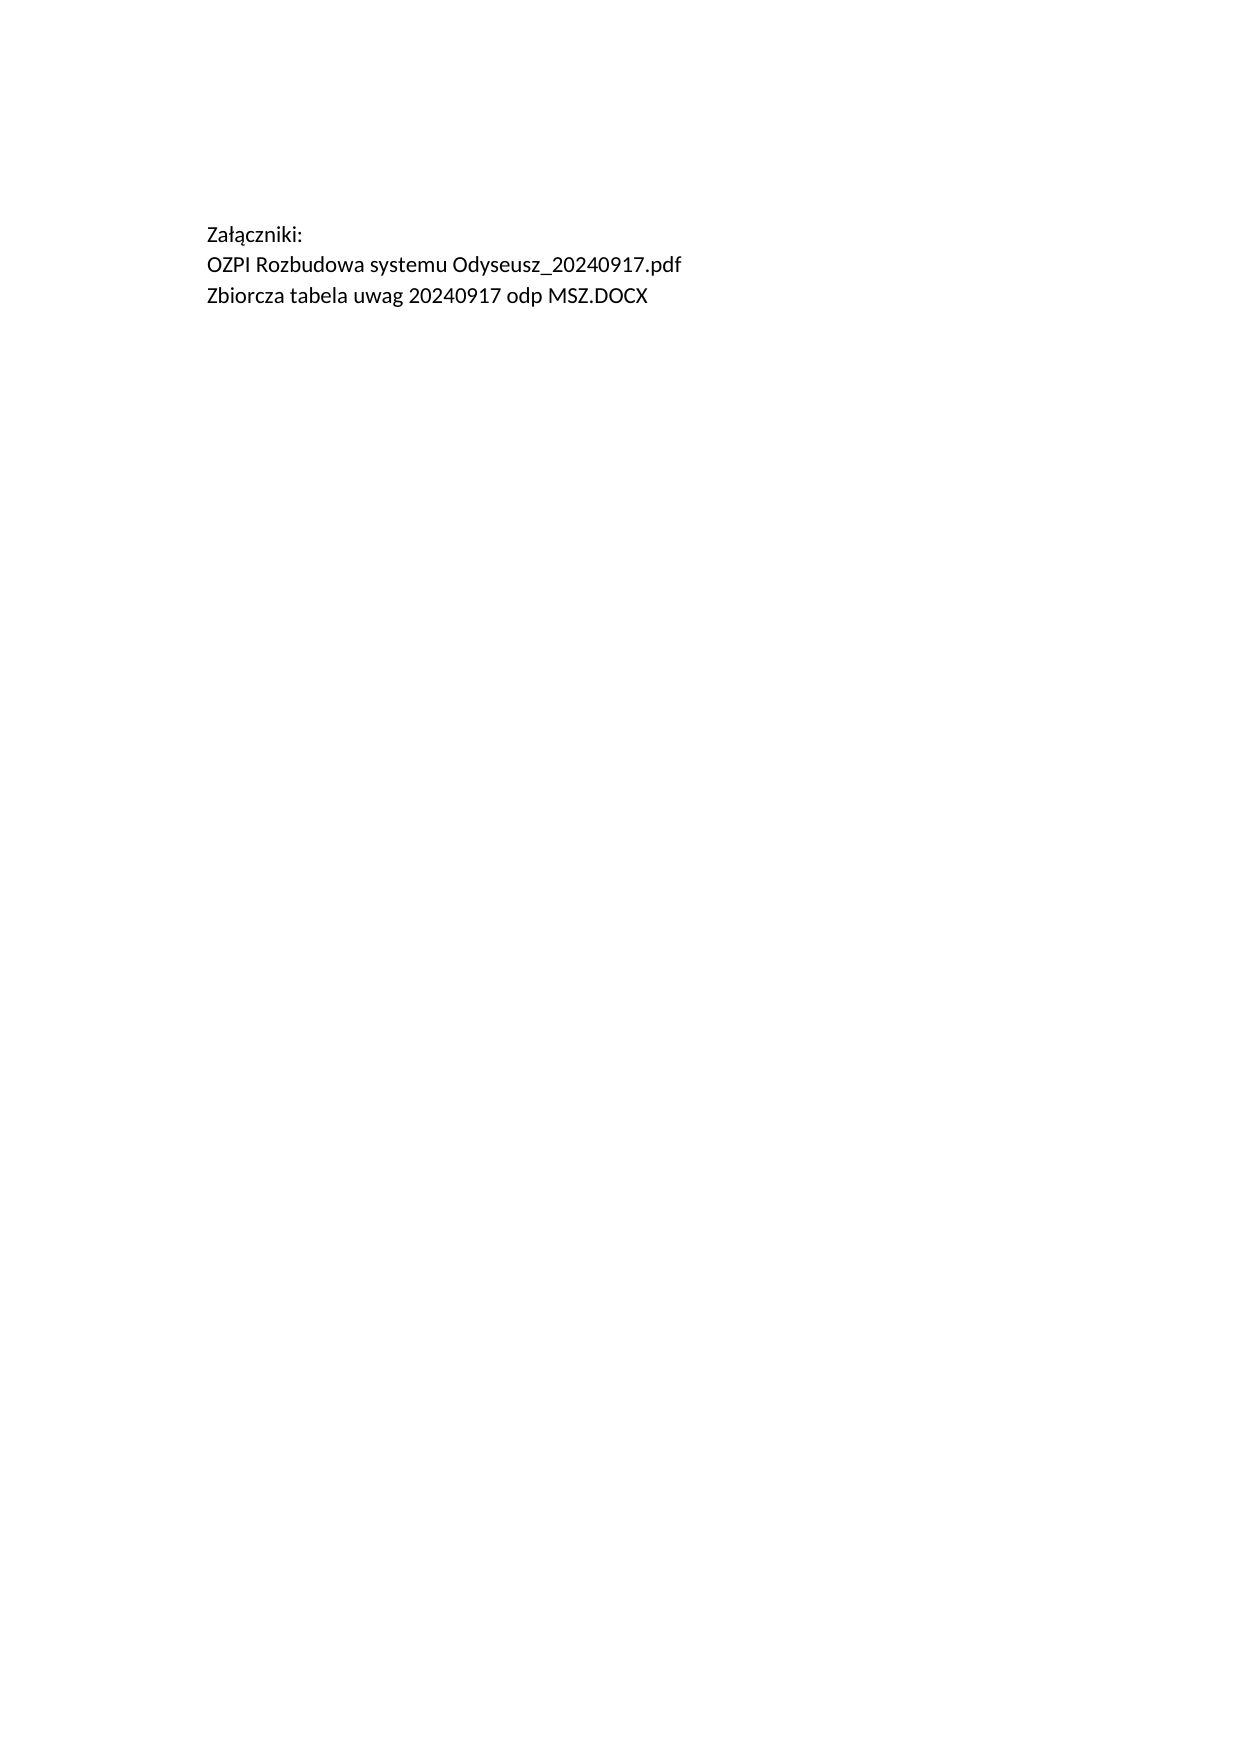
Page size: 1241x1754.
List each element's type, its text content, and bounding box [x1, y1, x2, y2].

text Załączniki: OZPI Rozbudowa systemu Odyseusz_20240917.pdf Zbiorcza tabela uwag 20240917 odp MSZ.DOCX [207, 220, 1033, 309]
